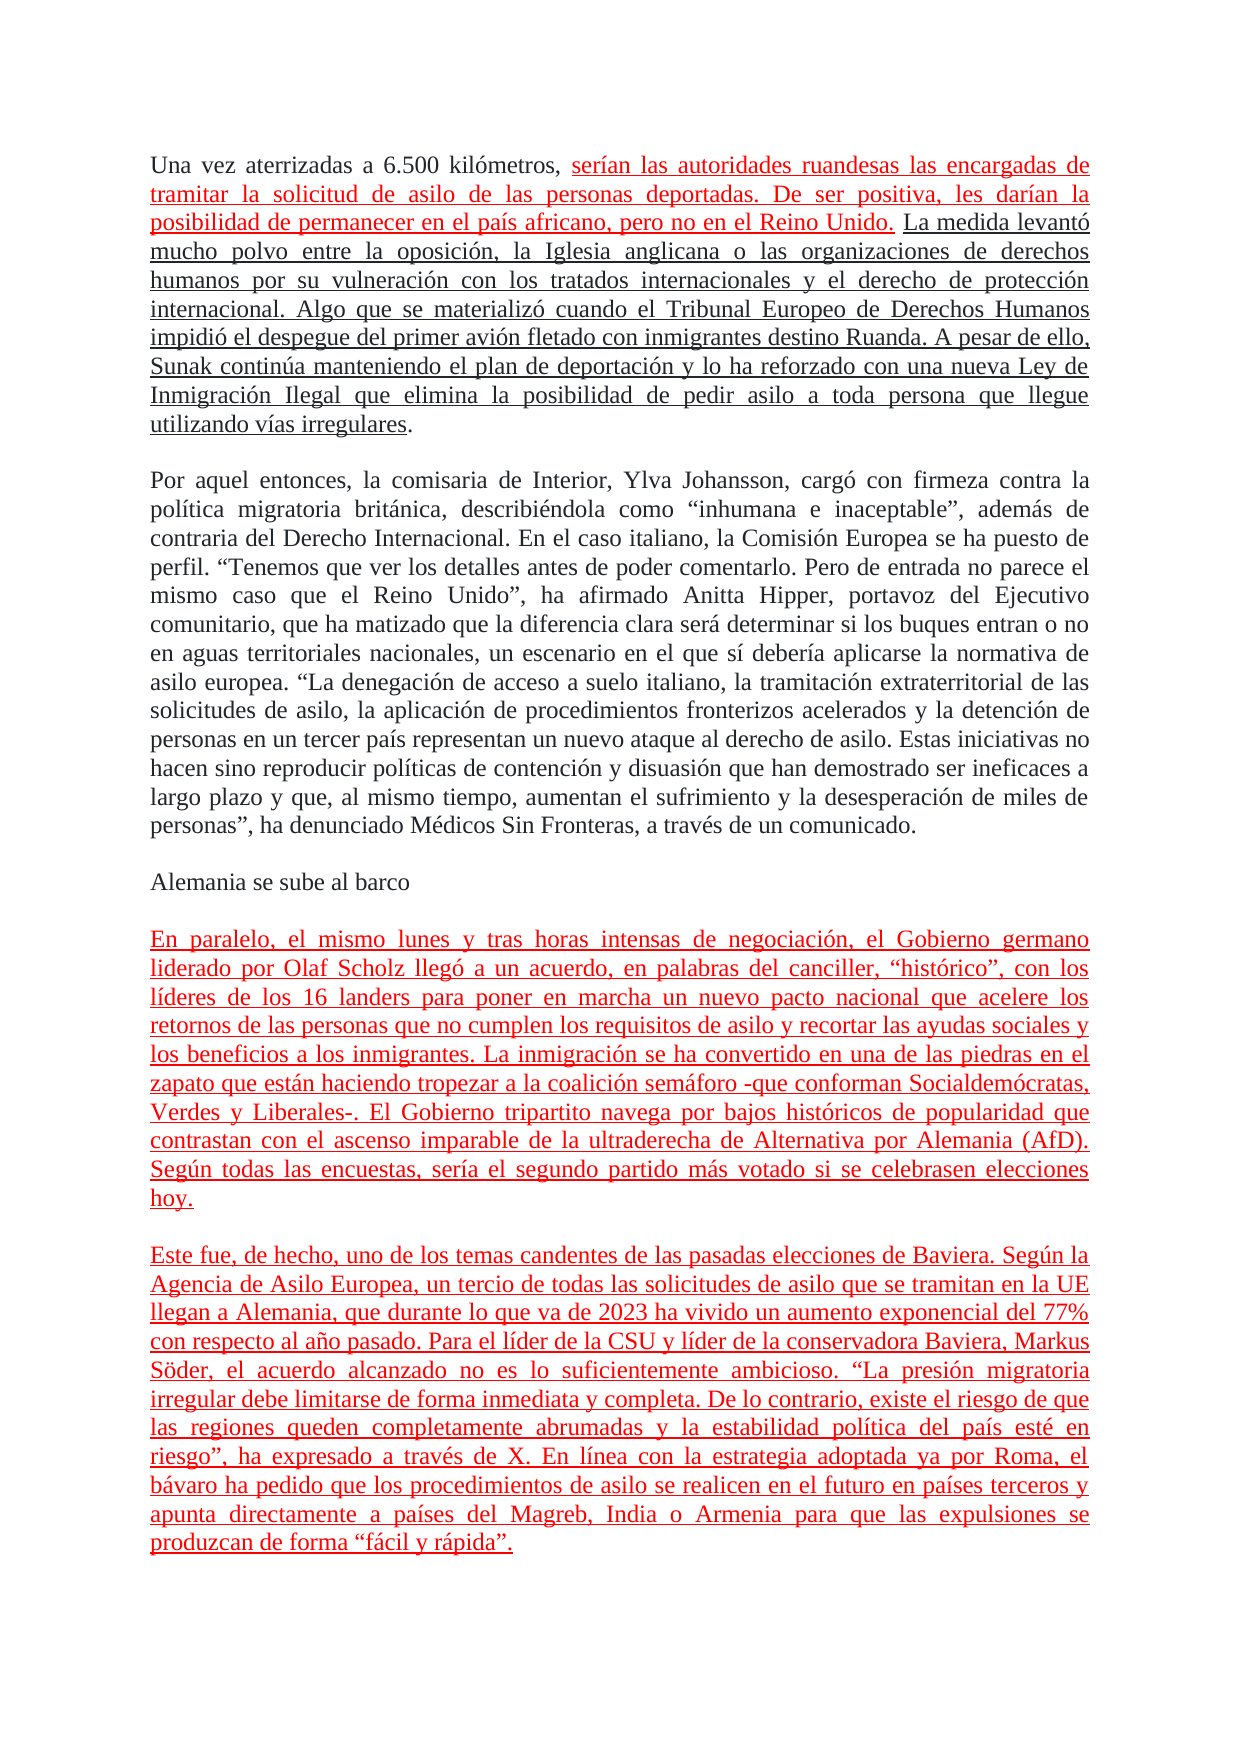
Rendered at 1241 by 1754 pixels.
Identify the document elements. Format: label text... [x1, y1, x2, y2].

text Una vez aterrizadas a 6.500 kilómetros, serían las autoridades ruandesas las encargadas de tramitar la solicitud de asilo de las personas deportadas. De ser positiva, les darían la posibilidad de permanecer en el país africano, pero no en el Reino Unido. La medida levantó mucho polvo entre la oposición, la Iglesia anglicana o las organizaciones de derechos humanos por su vulneración con los tratados internacionales y el derecho de protección internacional. Algo que se materializó cuando el Tribunal Europeo de Derechos Humanos impidió el despegue del primer avión fletado con inmigrantes destino Ruanda. A pesar de ello, Sunak continúa manteniendo el plan de deportación y lo ha reforzado con una nueva Ley de Inmigración Ilegal que elimina la posibilidad de pedir asilo a toda persona que llegue utilizando vías irregulares. [150, 263, 1090, 319]
text Por aquel entonces, la comisaria de Interior, Ylva Johansson, cargó con firmeza contra la política migratoria británica, describiéndola como “inhumana e inaceptable”, además de contraria del Derecho Internacional. En el caso italiano, la Comisión Europea se ha puesto de perfil. “Tenemos que ver los detalles antes de poder comentarlo. Pero de entrada no parece el mismo caso que el Reino Unido”, ha afirmado Anitta Hipper, portavoz del Ejecutivo comunitario, que ha matizado que la diferencia clara será determinar si los buques entran o no en aguas territoriales nacionales, un escenario en el que sí debería aplicarse la normativa de asilo europea. “La denegación de acceso a suelo italiano, la tramitación extraterritorial de las solicitudes de asilo, la aplicación de procedimientos fronterizos acelerados y la detención de personas en un tercer país representan un nuevo ataque al derecho de asilo. Estas iniciativas no hacen sino reproducir políticas de contención y disuasión que han demostrado ser ineficaces a largo plazo y que, al mismo tiempo, aumentan el sufrimiento y la desesperación de miles de personas”, ha denunciado Médicos Sin Fronteras, a través de un comunicado. [150, 466, 1090, 839]
text Alemania se sube al barco [150, 867, 1090, 896]
text En paralelo, el mismo lunes y tras horas intensas de negociación, el Gobierno germano liderado por Olaf Scholz llegó a un acuerdo, en palabras del canciller, “histórico”, con los líderes de los 16 landers para poner en marcha un nuevo pacto nacional que acelere los retornos de las personas que no cumplen los requisitos de asilo y recortar las ayudas sociales y los beneficios a los inmigrantes. La inmigración se ha convertido en una de las piedras en el zapato que están haciendo tropezar a la coalición semáforo -que conforman Socialdemócratas, Verdes y Liberales-. El Gobierno tripartito navega por bajos históricos de popularidad que contrastan con el ascenso imparable de la ultraderecha de Alternativa por Alemania (AfD). Según todas las encuestas, sería el segundo partido más votado si se celebrasen elecciones hoy. [150, 1152, 1090, 1212]
text En paralelo, el mismo lunes y tras horas intensas de negociación, el Gobierno germano liderado por Olaf Scholz llegó a un acuerdo, en palabras del canciller, “histórico”, con los líderes de los 16 landers para poner en marcha un nuevo pacto nacional que acelere los retornos de las personas que no cumplen los requisitos de asilo y recortar las ayudas sociales y los beneficios a los inmigrantes. La inmigración se ha convertido en una de las piedras en el zapato que están haciendo tropezar a la coalición semáforo -que conforman Socialdemócratas, Verdes y Liberales-. El Gobierno tripartito navega por bajos históricos de popularidad que contrastan con el ascenso imparable de la ultraderecha de Alternativa por Alemania (AfD). Según todas las encuestas, sería el segundo partido más votado si se celebrasen elecciones hoy. [150, 951, 1090, 1064]
text Una vez aterrizadas a 6.500 kilómetros, serían las autoridades ruandesas las encargadas de tramitar la solicitud de asilo de las personas deportadas. De ser positiva, les darían la posibilidad de permanecer en el país africano, pero no en el Reino Unido. La medida levantó mucho polvo entre la oposición, la Iglesia anglicana o las organizaciones de derechos humanos por su vulneración con los tratados internacionales y el derecho de protección internacional. Algo que se materializó cuando el Tribunal Europeo de Derechos Humanos impidió el despegue del primer avión fletado con inmigrantes destino Ruanda. A pesar de ello, Sunak continúa manteniendo el plan de deportación y lo ha reforzado con una nueva Ley de Inmigración Ilegal que elimina la posibilidad de pedir asilo a toda persona que llegue utilizando vías irregulares. [150, 205, 1090, 261]
text Una vez aterrizadas a 6.500 kilómetros, serían las autoridades ruandesas las encargadas de tramitar la solicitud de asilo de las personas deportadas. De ser positiva, les darían la posibilidad de permanecer en el país africano, pero no en el Reino Unido. La medida levantó mucho polvo entre la oposición, la Iglesia anglicana o las organizaciones de derechos humanos por su vulneración con los tratados internacionales y el derecho de protección internacional. Algo que se materializó cuando el Tribunal Europeo de Derechos Humanos impidió el despegue del primer avión fletado con inmigrantes destino Ruanda. A pesar de ello, Sunak continúa manteniendo el plan de deportación y lo ha reforzado con una nueva Ley de Inmigración Ilegal que elimina la posibilidad de pedir asilo a toda persona que llegue utilizando vías irregulares. [150, 150, 1090, 204]
text Una vez aterrizadas a 6.500 kilómetros, serían las autoridades ruandesas las encargadas de tramitar la solicitud de asilo de las personas deportadas. De ser positiva, les darían la posibilidad de permanecer en el país africano, pero no en el Reino Unido. La medida levantó mucho polvo entre la oposición, la Iglesia anglicana o las organizaciones de derechos humanos por su vulneración con los tratados internacionales y el derecho de protección internacional. Algo que se materializó cuando el Tribunal Europeo de Derechos Humanos impidió el despegue del primer avión fletado con inmigrantes destino Ruanda. A pesar de ello, Sunak continúa manteniendo el plan de deportación y lo ha reforzado con una nueva Ley de Inmigración Ilegal que elimina la posibilidad de pedir asilo a toda persona que llegue utilizando vías irregulares. [150, 349, 1090, 437]
text Este fue, de hecho, uno de los temas candentes de las pasadas elecciones de Baviera. Según la Agencia de Asilo Europea, un tercio de todas las solicitudes de asilo que se tramitan en la UE llegan a Alemania, que durante lo que va de 2023 ha vivido un aumento exponencial del 77% con respecto al año pasado. Para el líder de la CSU y líder de la conservadora Baviera, Markus Söder, el acuerdo alcanzado no es lo suficientemente ambicioso. “La presión migratoria irregular debe limitarse de forma inmediata y completa. De lo contrario, existe el riesgo de que las regiones queden completamente abrumadas y la estabilidad política del país esté en riesgo”, ha expresado a través de X. En línea con la estrategia adoptada ya por Roma, el bávaro ha pedido que los procedimientos de asilo se realicen en el futuro en países terceros y apunta directamente a países del Magreb, India o Armenia para que las expulsiones se produzcan de forma “fácil y rápida”. [150, 1439, 1090, 1524]
